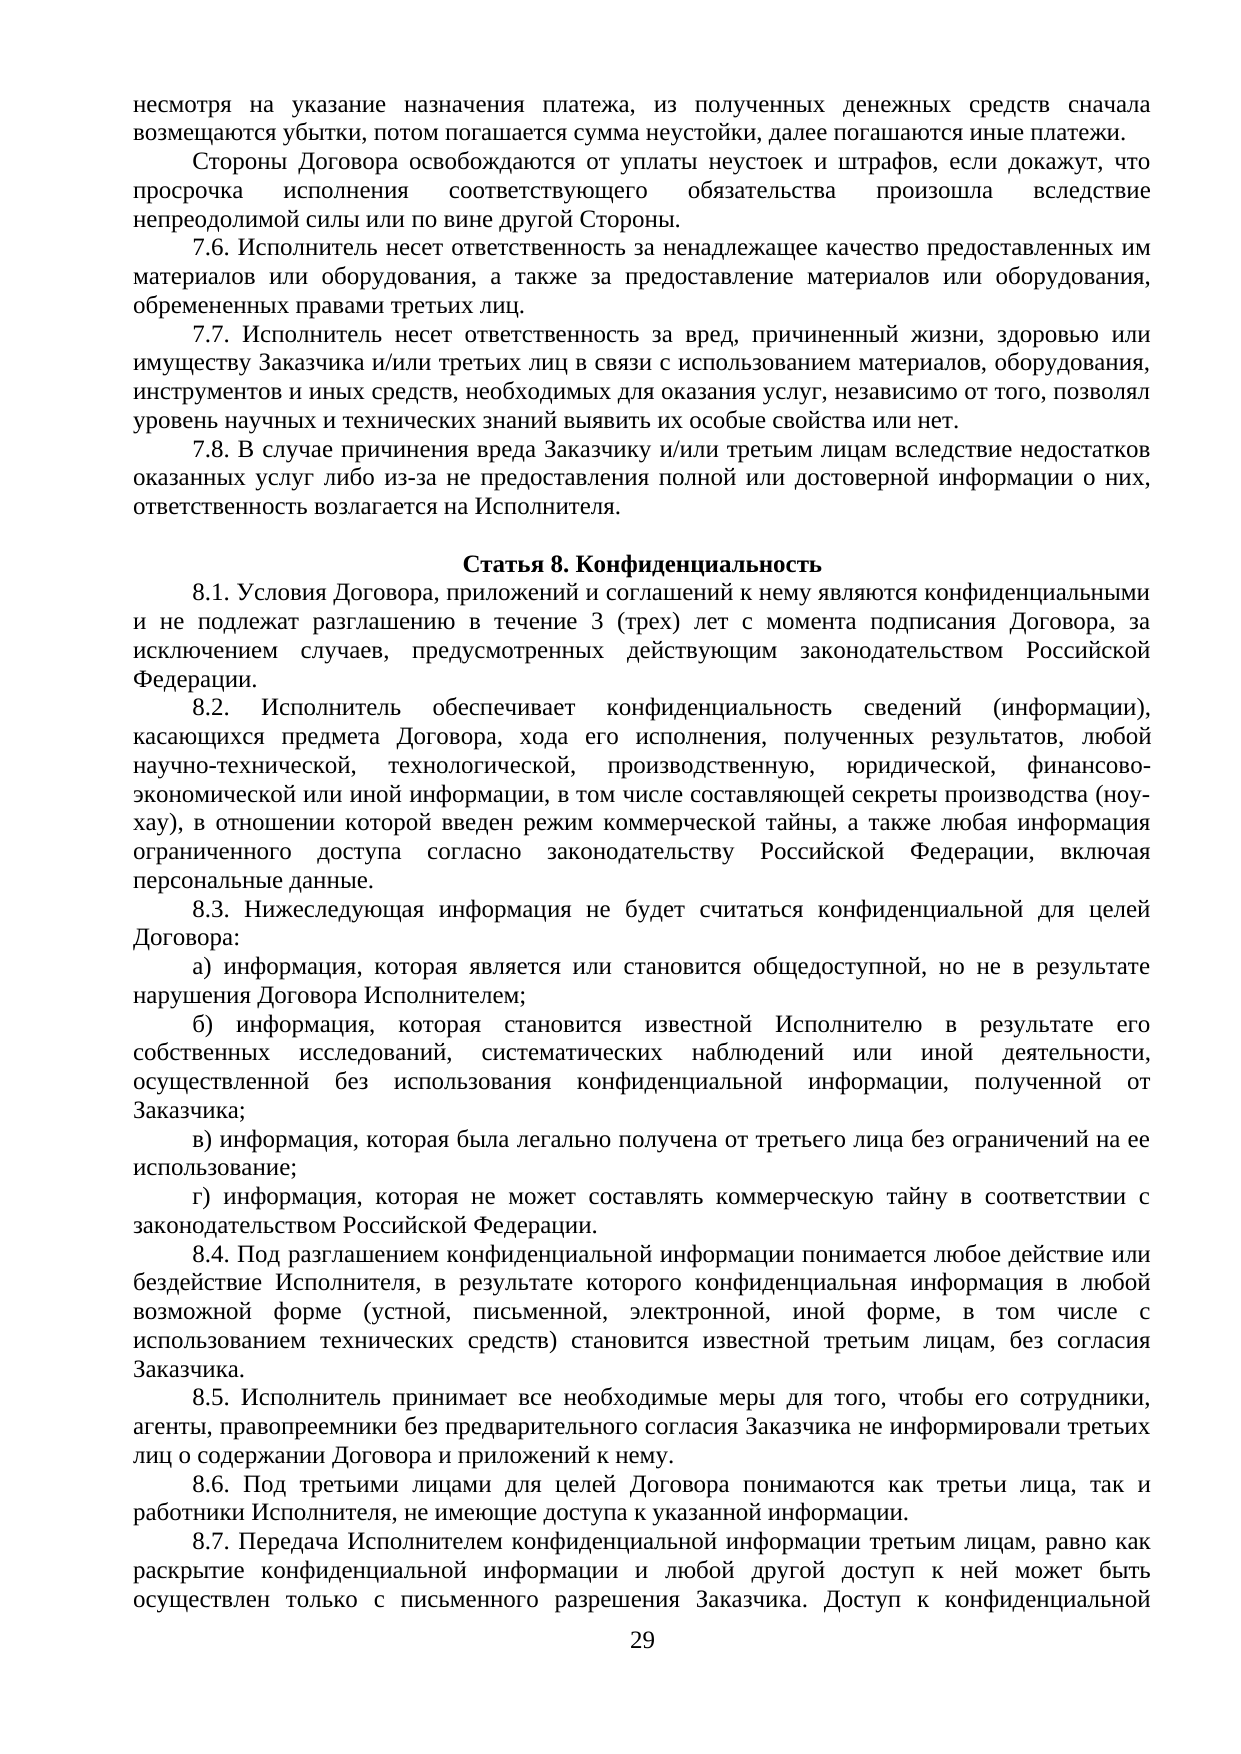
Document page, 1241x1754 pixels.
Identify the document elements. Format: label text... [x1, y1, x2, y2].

text Стороны Договора освобождаются от уплаты неустоек и штрафов, если докажут, что просрочка исполнения соответствующего обязательства произошла вследствие непреодолимой силы или по вине другой Стороны. [133, 146, 1152, 232]
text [133, 1526, 1152, 1612]
text 7.7. Исполнитель несет ответственность за вред, причиненный жизни, здоровью или имуществу Заказчика и/или третьих лиц в связи с использованием материалов, оборудования, инструментов и иных средств, необходимых для оказания услуг, независимо от того, позволял уровень научных и технических знаний выявить их особые свойства или нет. [133, 319, 1152, 434]
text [133, 89, 1152, 146]
text 8.6. Под третьими лицами для целей Договора понимаются как третьи лица, так и работники Исполнителя, не имеющие доступа к указанной информации. [133, 1469, 1152, 1526]
text б) информация, которая становится известной Исполнителю в результате его собственных исследований, систематических наблюдений или иной деятельности, осуществленной без использования конфиденциальной информации, полученной от Заказчика; [133, 1009, 1152, 1124]
text 8.1. Условия Договора, приложений и соглашений к нему являются конфиденциальными и не подлежат разглашению в течение 3 (трех) лет с момента подписания Договора, за исключением случаев, предусмотренных действующим законодательством Российской Федерации. [133, 577, 1152, 692]
text 8.5. Исполнитель принимает все необходимые меры для того, чтобы его сотрудники, агенты, правопреемники без предварительного согласия Заказчика не информировали третьих лиц о содержании Договора и приложений к нему. [133, 1382, 1152, 1469]
text 8.2. Исполнитель обеспечивает конфиденциальность сведений (информации), касающихся предмета Договора, хода его исполнения, полученных результатов, любой научно-технической, технологической, производственную, юридической, финансово-экономической или иной информации, в том числе составляющей секреты производства (ноу-хау), в отношении которой введен режим коммерческой тайны, а также любая информация ограниченного доступа согласно законодательству Российской Федерации, включая персональные данные. [133, 692, 1152, 894]
text г) информация, которая не может составлять коммерческую тайну в соответствии с законодательством Российской Федерации. [133, 1181, 1152, 1239]
text 7.6. Исполнитель несет ответственность за ненадлежащее качество предоставленных им материалов или оборудования, а также за предоставление материалов или оборудования, обремененных правами третьих лиц. [133, 232, 1152, 319]
text в) информация, которая была легально получена от третьего лица без ограничений на ее использование; [133, 1124, 1152, 1181]
text Статья 8. Конфиденциальность [133, 549, 1152, 577]
text 7.8. В случае причинения вреда Заказчику и/или третьим лицам вследствие недостатков оказанных услуг либо из-за не предоставления полной или достоверной информации о них, ответственность возлагается на Исполнителя. [133, 434, 1152, 520]
text 8.4. Под разглашением конфиденциальной информации понимается любое действие или бездействие Исполнителя, в результате которого конфиденциальная информация в любой возможной форме (устной, письменной, электронной, иной форме, в том числе с использованием технических средств) становится известной третьим лицам, без согласия Заказчика. [133, 1239, 1152, 1382]
text а) информация, которая является или становится общедоступной, но не в результате нарушения Договора Исполнителем; [133, 951, 1152, 1009]
text 8.3. Нижеследующая информация не будет считаться конфиденциальной для целей Договора: [133, 894, 1152, 951]
